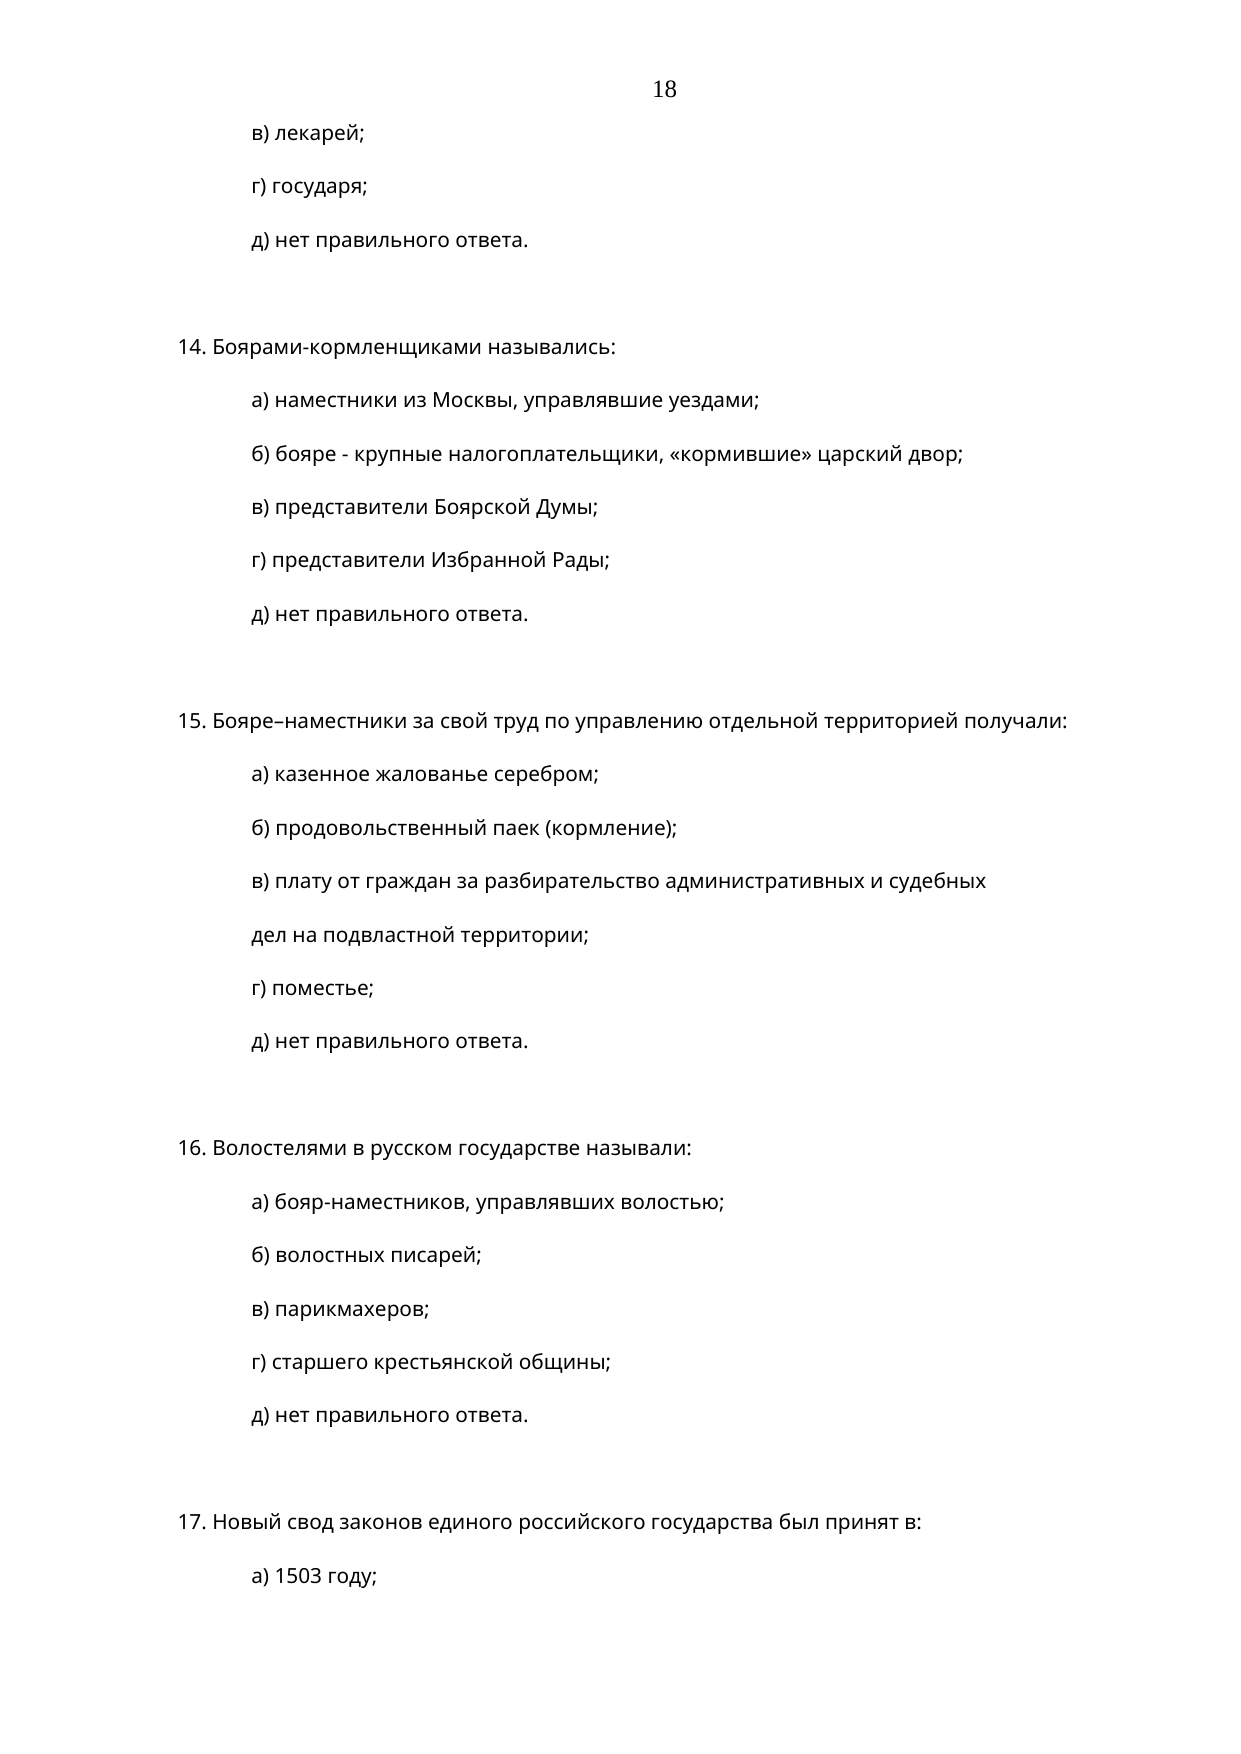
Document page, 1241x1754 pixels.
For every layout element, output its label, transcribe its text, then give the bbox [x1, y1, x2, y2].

text г) представители Избранной Рады; [177, 546, 1152, 574]
text в) представители Боярской Думы; [177, 492, 1152, 521]
text 17. Новый свод законов единого российского государства был принят в: [177, 1507, 1152, 1536]
text д) нет правильного ответа. [177, 1027, 1152, 1055]
text в) лекарей; [177, 118, 1152, 147]
text б) волостных писарей; [177, 1240, 1152, 1269]
text 16. Волостелями в русском государстве называли: [177, 1133, 1152, 1162]
text в) плату от граждан за разбирательство административных и судебных [177, 866, 1152, 895]
text 15. Бояре–наместники за свой труд по управлению отдельной территорией получали: [177, 706, 1152, 734]
text а) казенное жалованье серебром; [177, 759, 1152, 788]
text б) продовольственный паек (кормление); [177, 813, 1152, 841]
text 14. Боярами-кормленщиками назывались: [177, 332, 1152, 360]
text г) старшего крестьянской общины; [177, 1347, 1152, 1376]
text д) нет правильного ответа. [177, 599, 1152, 627]
text г) государя; [177, 172, 1152, 200]
text дел на подвластной территории; [177, 920, 1152, 948]
text в) парикмахеров; [177, 1294, 1152, 1322]
text а) наместники из Москвы, управлявшие уездами; [177, 385, 1152, 414]
text а) бояр-наместников, управлявших волостью; [177, 1187, 1152, 1215]
text а) 1503 году; [177, 1561, 1152, 1589]
text б) бояре - крупные налогоплательщики, «кормившие» царский двор; [177, 439, 1152, 467]
text г) поместье; [177, 973, 1152, 1002]
text д) нет правильного ответа. [177, 225, 1152, 253]
text д) нет правильного ответа. [177, 1401, 1152, 1429]
